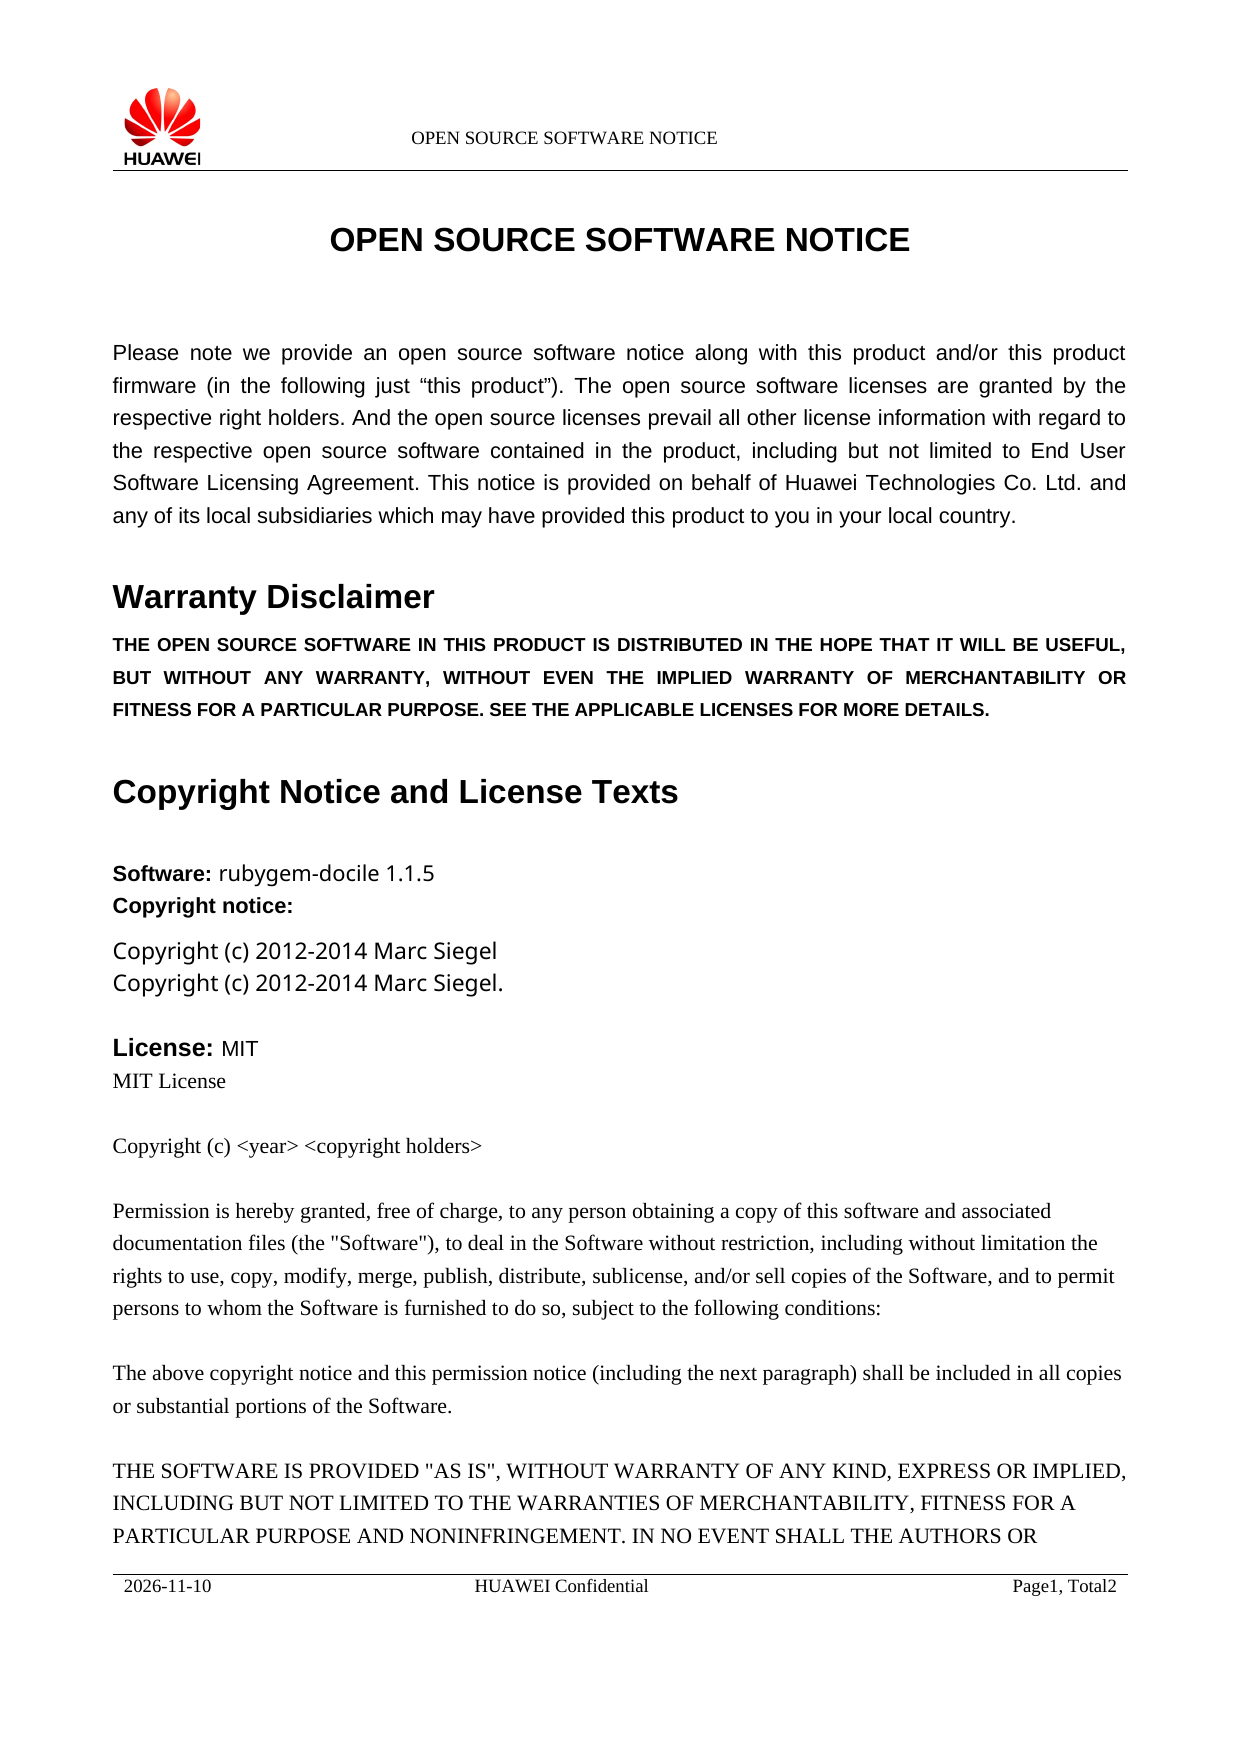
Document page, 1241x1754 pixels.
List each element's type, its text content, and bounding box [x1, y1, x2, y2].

text Copyright (c) 2012-2014 Marc Siegel Copyright (c) 2012-2014 Marc Siegel. [112, 934, 1128, 1031]
title Software: rubygem-docile 1.1.5 [112, 856, 1128, 889]
text Please note we provide an open source software notice along with this product and/or this product firmware (in the following just “this product”). The open source software licenses are granted by the respective right holders. And the open source licenses prevail all other license information with regard to the respective open source software contained in the product, including but not limited to End User Software Licensing Agreement. This notice is provided on behalf of Huawei Technologies Co. Ltd. and any of its local subsidiaries which may have provided this product to you in your local country. [112, 336, 1128, 531]
text License: MIT [112, 1031, 1128, 1064]
picture [124, 88, 201, 165]
text Copyright notice: [112, 889, 1128, 921]
text OPEN SOURCE SOFTWARE NOTICE [112, 206, 1128, 271]
text The open source software in this product is distributed in the hope that it will be useful, but WITHOUT ANY WARRANTY, without even the implied warranty of MERCHANTABILITY or FITNESS FOR A PARTICULAR PURPOSE. See the applicable licenses for more details. [112, 629, 1128, 726]
text Warranty Disclaimer [112, 564, 1128, 629]
text Copyright Notice and License Texts [112, 759, 1128, 824]
